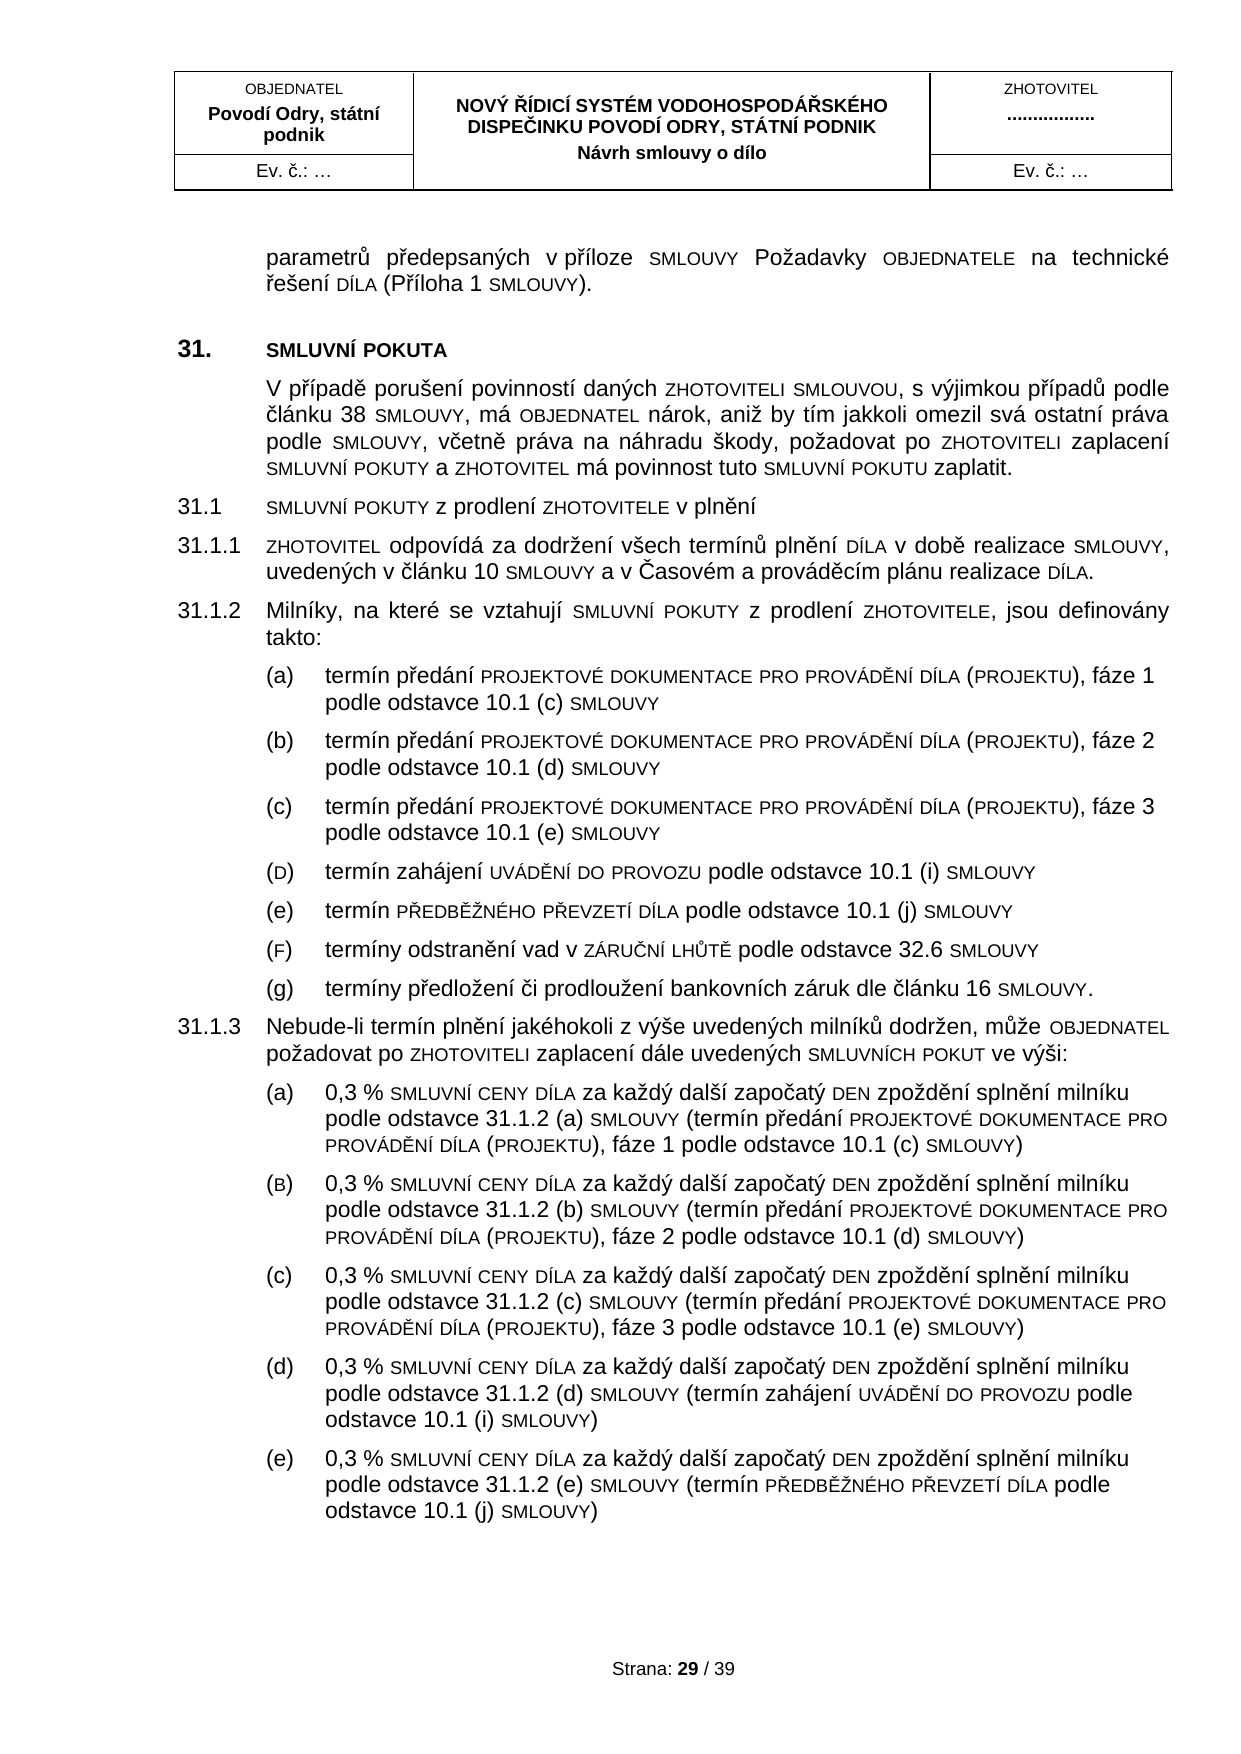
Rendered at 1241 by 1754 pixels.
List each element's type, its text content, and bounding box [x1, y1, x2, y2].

list (f) termíny odstranění vad v záruční lhůtě podle odstavce 32.6 smlouvy [266, 936, 1169, 962]
list (e) 0,3 % smluvní ceny díla za každý další započatý den zpoždění splnění milníku podle odstavce 31.1.2 (e) smlouvy (termín předběžného převzetí díla podle odstavce 10.1 (j) smlouvy) [266, 1445, 1169, 1524]
list (e) termín předběžného převzetí díla podle odstavce 10.1 (j) smlouvy [266, 897, 1169, 923]
list 31.1.3 Nebude-li termín plnění jakéhokoli z výše uvedených milníků dodržen, může objednatel požadovat po zhotoviteli zaplacení dále uvedených smluvních pokut ve výši: [177, 1013, 1169, 1066]
list (d) termín zahájení uvádění do provozu podle odstavce 10.1 (i) smlouvy [266, 858, 1169, 884]
list 31.1.1 zhotovitel odpovídá za dodržení všech termínů plnění díla v době realizace smlouvy, uvedených v článku 10 smlouvy a v Časovém a prováděcím plánu realizace díla. [177, 532, 1169, 584]
list (b) 0,3 % smluvní ceny díla za každý další započatý den zpoždění splnění milníku podle odstavce 31.1.2 (b) smlouvy (termín předání projektové dokumentace pro provádění díla (projektu), fáze 2 podle odstavce 10.1 (d) smlouvy) [266, 1170, 1169, 1249]
list 31. smluvní pokuta [177, 334, 1169, 363]
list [177, 244, 1169, 296]
list (c) 0,3 % smluvní ceny díla za každý další započatý den zpoždění splnění milníku podle odstavce 31.1.2 (c) smlouvy (termín předání projektové dokumentace pro provádění díla (projektu), fáze 3 podle odstavce 10.1 (e) smlouvy) [266, 1262, 1169, 1341]
list 31.1.2 Milníky, na které se vztahují smluvní pokuty z prodlení zhotovitele, jsou definovány takto: [177, 597, 1169, 650]
list (d) 0,3 % smluvní ceny díla za každý další započatý den zpoždění splnění milníku podle odstavce 31.1.2 (d) smlouvy (termín zahájení uvádění do provozu podle odstavce 10.1 (i) smlouvy) [266, 1353, 1169, 1432]
list (a) 0,3 % smluvní ceny díla za každý další započatý den zpoždění splnění milníku podle odstavce 31.1.2 (a) smlouvy (termín předání projektové dokumentace pro provádění díla (projektu), fáze 1 podle odstavce 10.1 (c) smlouvy) [266, 1078, 1169, 1158]
list (a) termín předání projektové dokumentace pro provádění díla (projektu), fáze 1 podle odstavce 10.1 (c) smlouvy [266, 662, 1169, 715]
list (b) termín předání projektové dokumentace pro provádění díla (projektu), fáze 2 podle odstavce 10.1 (d) smlouvy [266, 727, 1169, 780]
text V případě porušení povinností daných zhotoviteli smlouvou, s výjimkou případů podle článku 38 smlouvy, má objednatel nárok, aniž by tím jakkoli omezil svá ostatní práva podle smlouvy, včetně práva na náhradu škody, požadovat po zhotoviteli zaplacení smluvní pokuty a zhotovitel má povinnost tuto smluvní pokutu zaplatit. [266, 375, 1169, 481]
list (g) termíny předložení či prodloužení bankovních záruk dle článku 16 smlouvy. [266, 974, 1169, 1001]
list (c) termín předání projektové dokumentace pro provádění díla (projektu), fáze 3 podle odstavce 10.1 (e) smlouvy [266, 793, 1169, 845]
list 31.1 smluvní pokuty z prodlení zhotovitele v plnění [177, 493, 1169, 519]
